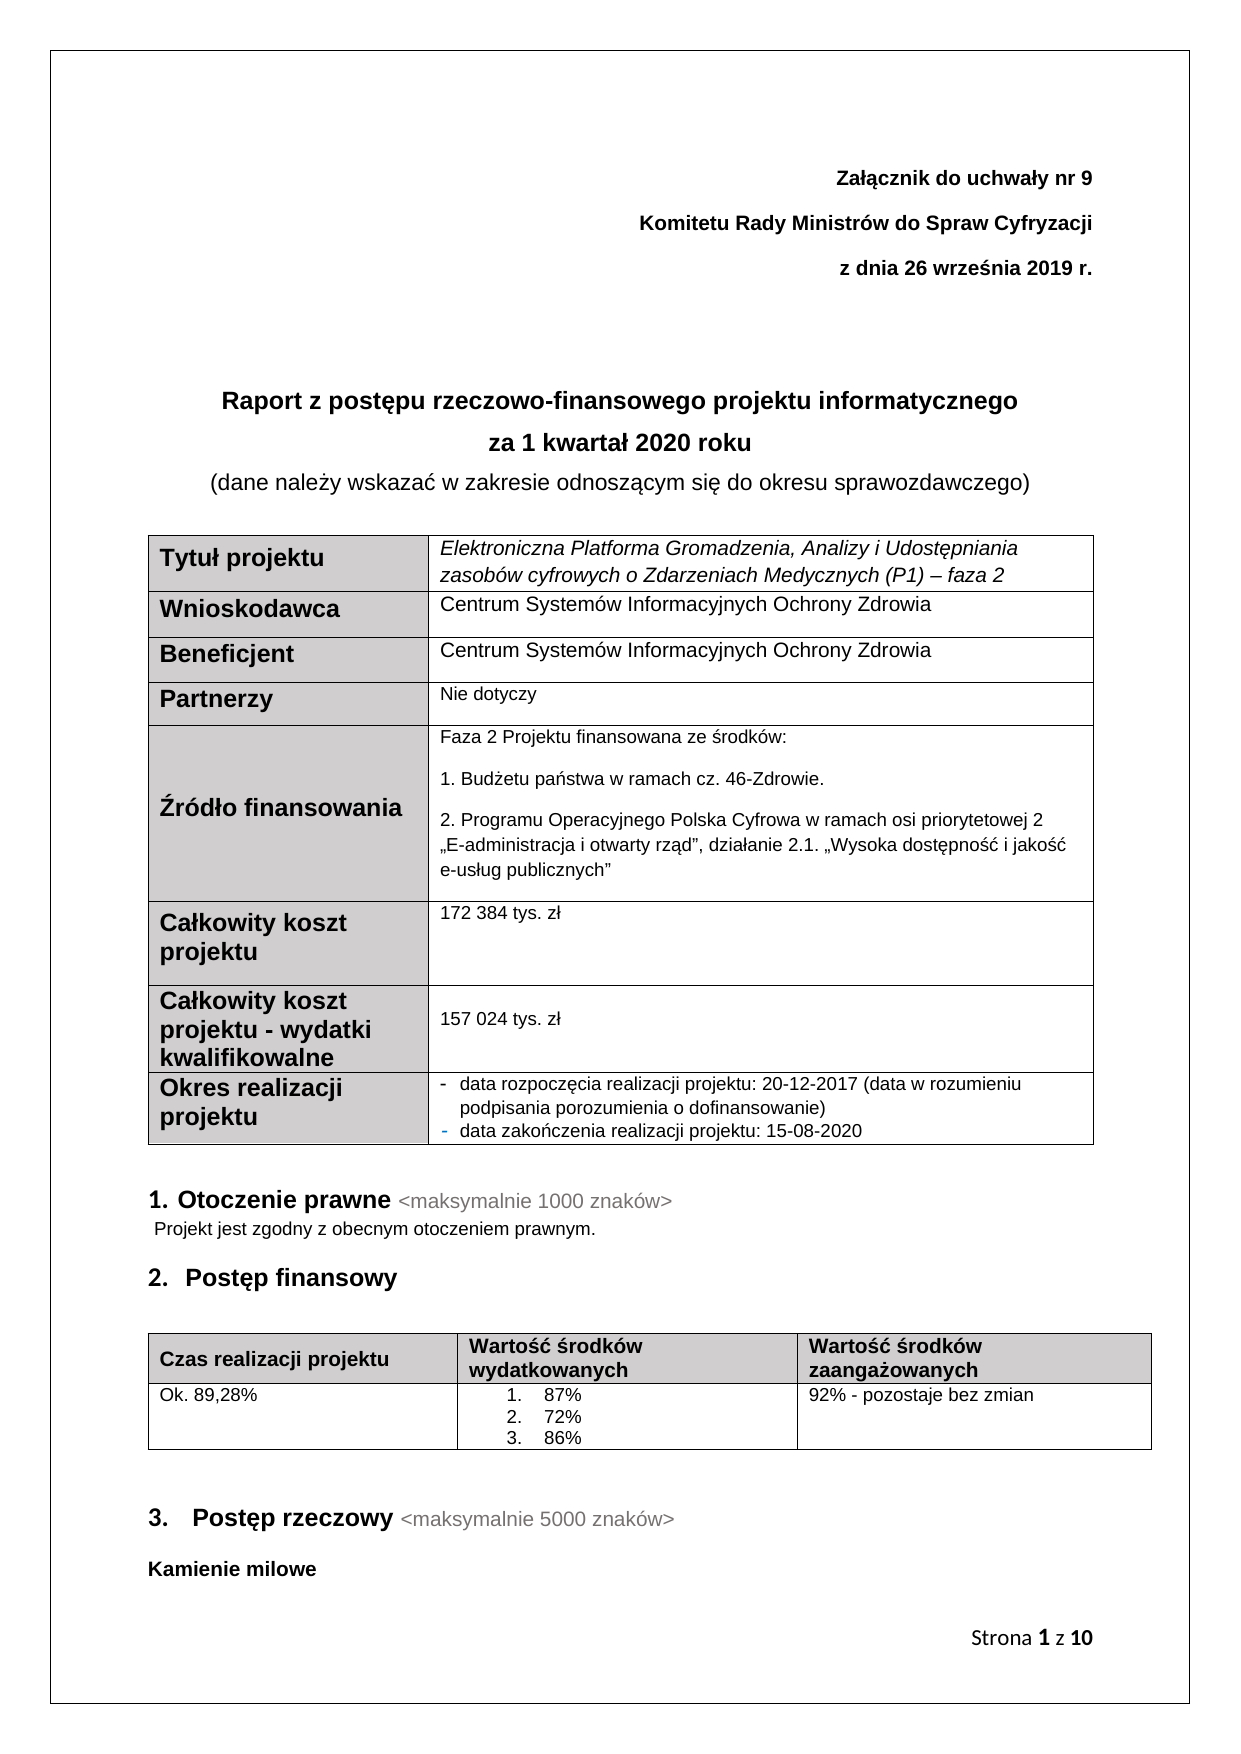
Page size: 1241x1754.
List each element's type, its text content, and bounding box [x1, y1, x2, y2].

table_cell Całkowity koszt projektu - wydatki kwalifikowalne [149, 986, 428, 1072]
text Załącznik do uchwały nr 9 [148, 166, 1093, 190]
table_header Tytuł projektu [149, 536, 428, 591]
text z dnia 26 września 2019 r. [148, 255, 1093, 279]
subtitle Postęp finansowy [148, 1260, 1093, 1293]
subtitle za 1 kwartał 2020 roku [148, 427, 1093, 456]
table_cell Faza 2 Projektu finansowana ze środków: 1. Budżetu państwa w ramach cz. 46-Zdrowie. 2. Programu Operacyjnego Polska Cyfrowa w ramach osi priorytetowej 2 „E-administracja i otwarty rząd”, działanie 2.1. „Wysoka dostępność i jakość e-usług publicznych” [429, 726, 1093, 901]
subtitle Otoczenie prawne <maksymalnie 1000 znaków> [148, 1182, 1063, 1215]
text Komitetu Rady Ministrów do Spraw Cyfryzacji [148, 211, 1093, 235]
table_header Elektroniczna Platforma Gromadzenia, Analizy i Udostępniania zasobów cyfrowych o Zdarzeniach Medycznych (P1) – faza 2 [429, 536, 1093, 591]
table_cell Partnerzy [149, 683, 428, 725]
table_header Wartość środków zaangażowanych [798, 1334, 1151, 1383]
subtitle Raport z postępu rzeczowo-finansowego projektu informatycznego [148, 386, 1093, 415]
table_cell Centrum Systemów Informacyjnych Ochrony Zdrowia [429, 592, 1093, 637]
table_cell Nie dotyczy [429, 683, 1093, 725]
table_cell data rozpoczęcia realizacji projektu: 20-12-2017 (data w rozumieniu podpisania porozumienia o dofinansowanie) data zakończenia realizacji projektu: 15-08-2020 [429, 1073, 1093, 1143]
text (dane należy wskazać w zakresie odnoszącym się do okresu sprawozdawczego) [148, 469, 1093, 495]
table_header Wartość środków wydatkowanych [458, 1334, 797, 1383]
subtitle Postęp rzeczowy <maksymalnie 5000 znaków> [148, 1500, 1093, 1533]
table_cell Źródło finansowania [149, 726, 428, 901]
table_cell 92% - pozostaje bez zmian [798, 1384, 1151, 1448]
table_cell Ok. 89,28% [149, 1384, 457, 1448]
text Projekt jest zgodny z obecnym otoczeniem prawnym. [148, 1218, 1093, 1239]
table_cell Wnioskodawca [149, 592, 428, 637]
table_cell Centrum Systemów Informacyjnych Ochrony Zdrowia [429, 638, 1093, 682]
table_cell Całkowity koszt projektu [149, 902, 428, 985]
table_cell 157 024 tys. zł [429, 986, 1093, 1072]
table_cell Beneficjent [149, 638, 428, 682]
text Kamienie milowe [148, 1557, 1093, 1581]
table_cell Okres realizacji projektu [149, 1073, 428, 1143]
table_header Czas realizacji projektu [149, 1334, 457, 1383]
table_cell 172 384 tys. zł [429, 902, 1093, 985]
table_cell 87% 72% 86% [458, 1384, 797, 1448]
